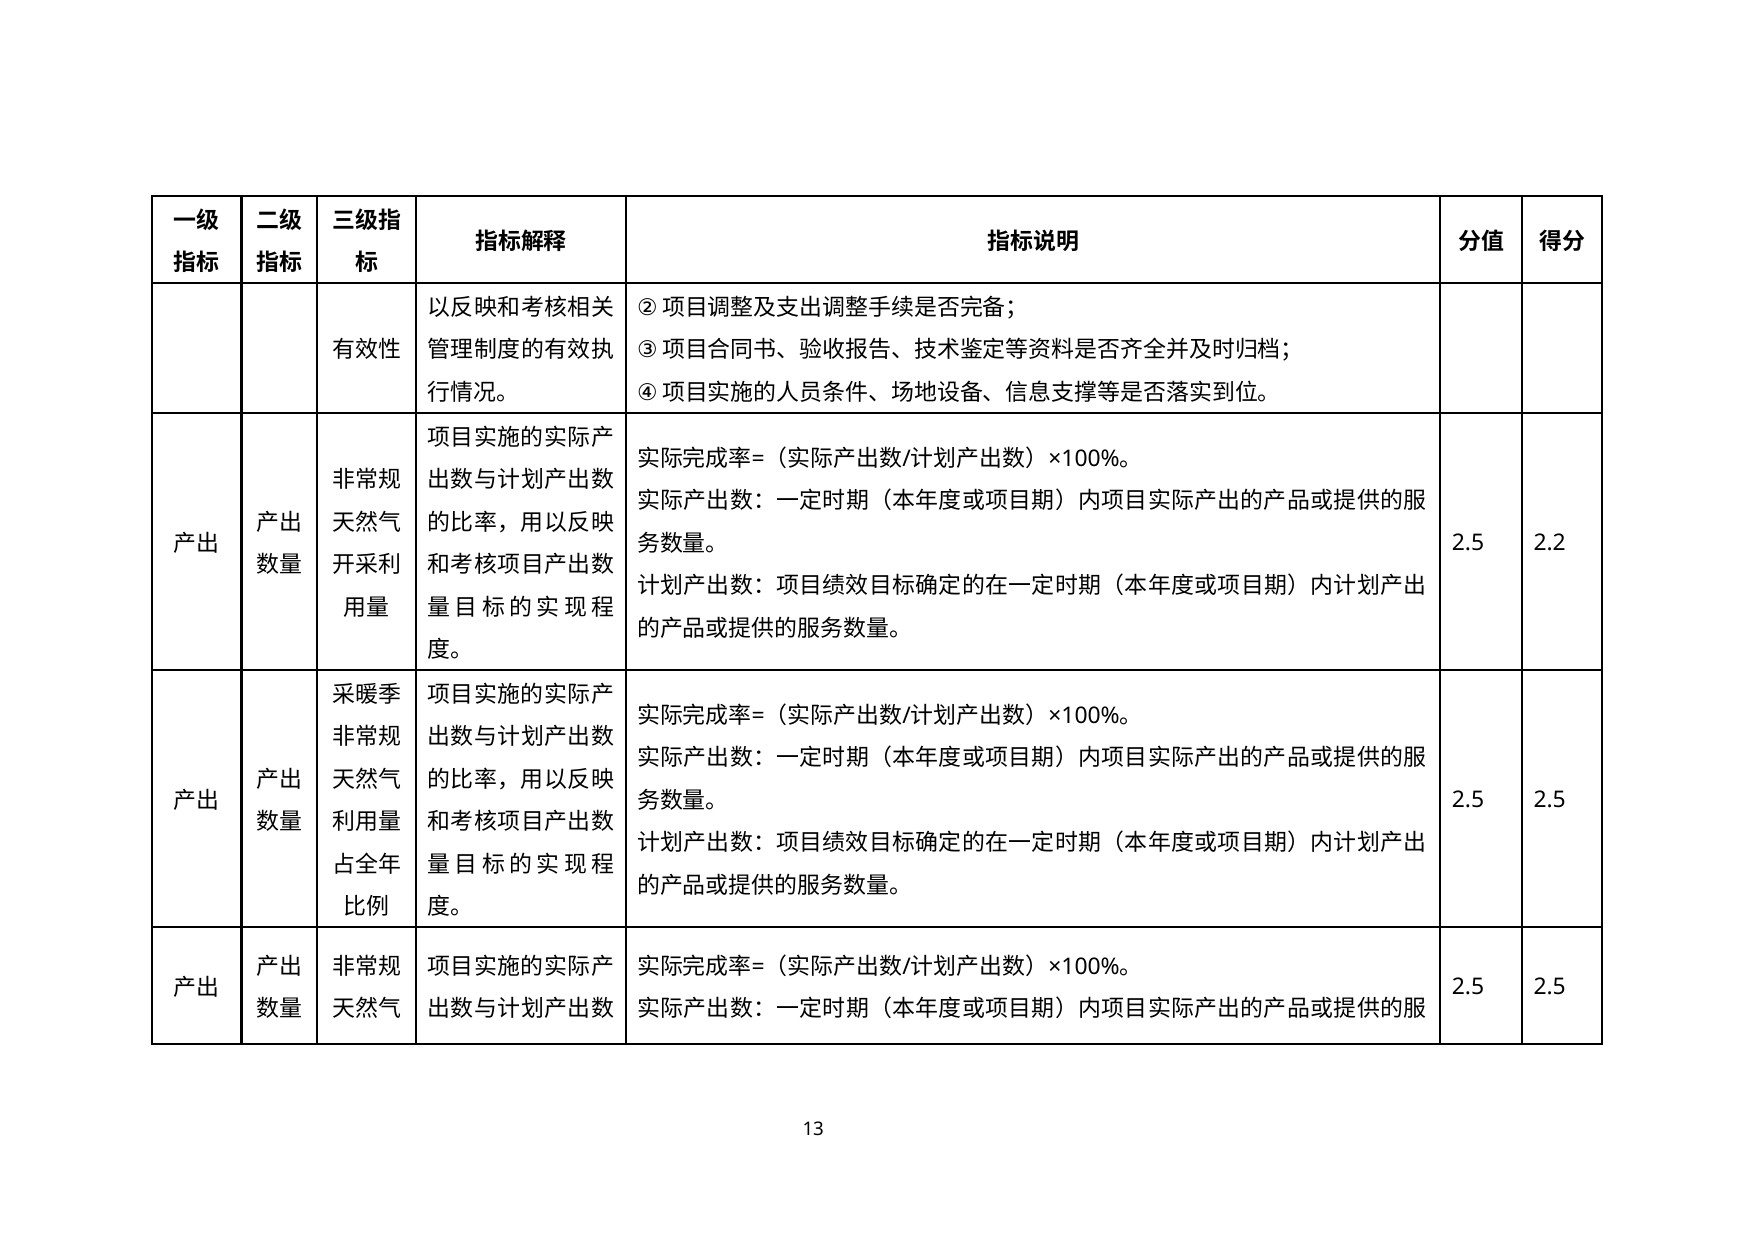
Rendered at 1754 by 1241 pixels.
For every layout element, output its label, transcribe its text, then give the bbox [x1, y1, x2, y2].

table_cell 产出 [153, 671, 240, 926]
table_header 得分 [1523, 197, 1601, 282]
table_cell 2.5 [1441, 414, 1521, 669]
table_cell 产出数量 [243, 928, 316, 1043]
table_cell 非常规天然气开采利用率 [318, 928, 415, 1043]
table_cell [627, 284, 1439, 412]
table_cell 项目实施的实际产出数与计划产出数的比率，用以反映和考核项目产出数量目标的实现程度。 [417, 671, 625, 926]
table_header 分值 [1441, 197, 1521, 282]
table_cell 2.5 [1523, 671, 1601, 926]
table_cell 产出 [153, 414, 240, 669]
table_header 指标解释 [417, 197, 625, 282]
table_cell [627, 928, 1439, 1043]
table_cell 4 [1523, 284, 1601, 412]
table_header 指标说明 [627, 197, 1439, 282]
table_cell 产出 [153, 928, 240, 1043]
table_cell 2.5 [1441, 671, 1521, 926]
table_cell 制度执行 有效性 [318, 284, 415, 412]
table_cell 2.5 [1523, 928, 1601, 1043]
table_cell 实际完成率=（实际产出数/计划产出数）×100%。 实际产出数：一定时期（本年度或项目期）内项目实际产出的产品或提供的服务数量。 计划产出数：项目绩效目标确定的在一定时期（本年度或项目期）内计划产出的产品或提供的服务数量。 [627, 671, 1439, 926]
table_cell 实际完成率=（实际产出数/计划产出数）×100%。 实际产出数：一定时期（本年度或项目期）内项目实际产出的产品或提供的服务数量。 计划产出数：项目绩效目标确定的在一定时期（本年度或项目期）内计划产出的产品或提供的服务数量。 [627, 414, 1439, 669]
table_cell 采暖季非常规天然气利用量占全年比例 [318, 671, 415, 926]
table_cell 产出数量 [243, 671, 316, 926]
table_header 一级指标 [153, 197, 240, 282]
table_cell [417, 928, 625, 1043]
table_cell 2.2 [1523, 414, 1601, 669]
table_cell 项目实施的实际产出数与计划产出数的比率，用以反映和考核项目产出数量目标的实现程度。 [417, 414, 625, 669]
table_cell 2.5 [1441, 928, 1521, 1043]
table_cell 4 [1441, 284, 1521, 412]
table_header 二级指标 [243, 197, 316, 282]
table_cell 项目实施是否符合相关管理规定，用以反映和考核相关管理制度的有效执行情况。 [417, 284, 625, 412]
table_cell 非常规天然气开采利用量 [318, 414, 415, 669]
table_cell 产出数量 [243, 414, 316, 669]
table_header 三级指标 [318, 197, 415, 282]
